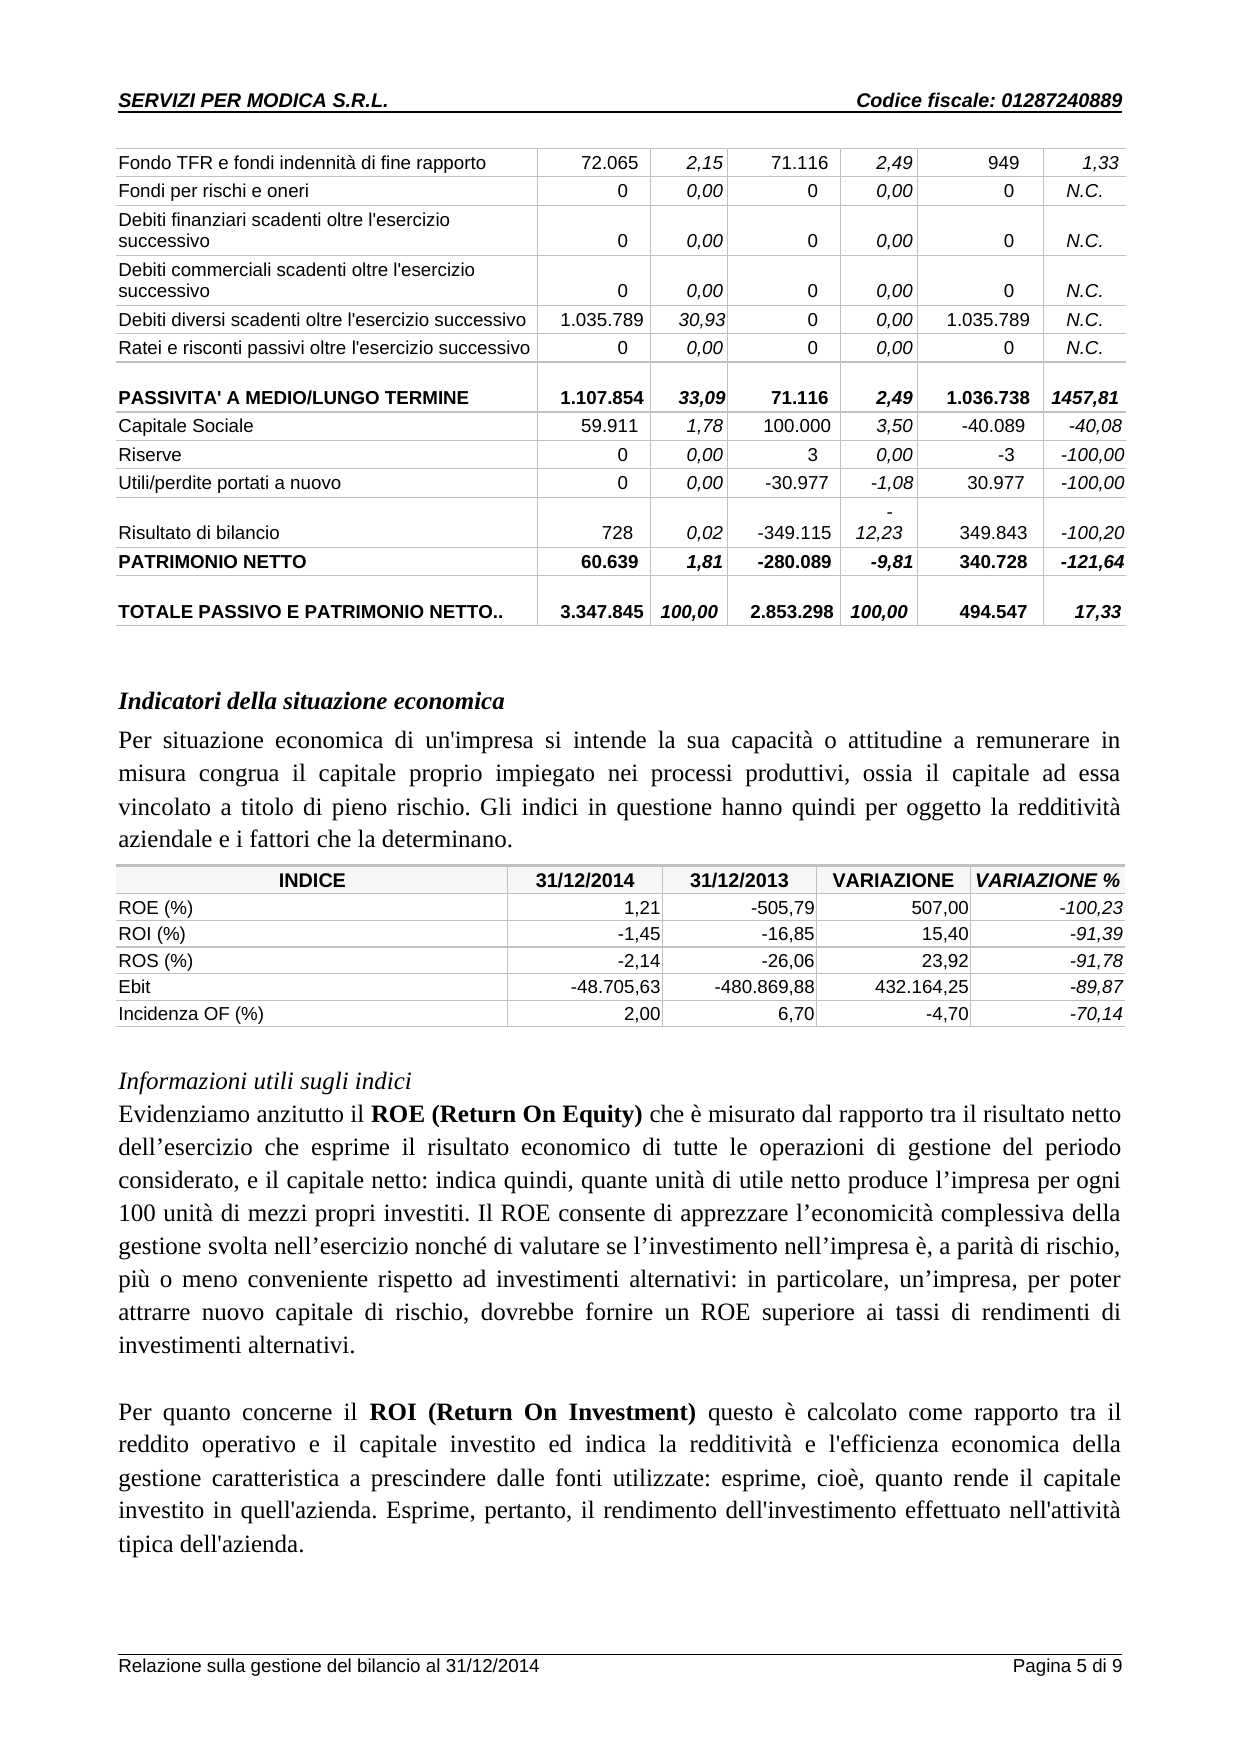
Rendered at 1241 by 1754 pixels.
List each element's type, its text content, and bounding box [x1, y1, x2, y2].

table_cell #ANA03314 3,50#ANA03314End [841, 413, 917, 440]
table_cell #ANA03356 -121,64#ANA03356End [1044, 548, 1126, 575]
table_cell #ANA03284 0,00#ANA03284End [841, 306, 917, 333]
table_header VARIAZIONE [817, 867, 970, 893]
table_cell #ANA03304 2,49#ANA03304End [841, 363, 917, 411]
table_cell Debiti diversi scadenti oltre l'esercizio successivo [116, 306, 537, 333]
table_cell TOTALE PASSIVO E PATRIMONIO NETTO.. [116, 576, 537, 625]
table_cell #ANA03331 0#ANA03331End [538, 469, 650, 497]
table_cell #IND00032 -26,06#IND00032End [663, 948, 816, 973]
table_cell #ANA03292 0,00#ANA03292End [651, 334, 727, 361]
table_cell #ANA03271 0#ANA03271End [538, 256, 650, 304]
table_header VARIAZIONE % [971, 867, 1125, 893]
table_cell ROI (%) [116, 921, 507, 946]
table_cell #ANA03324 0,00#ANA03324End [841, 441, 917, 468]
table_cell #ANA03274 0,00#ANA03274End [841, 256, 917, 304]
table_cell #ANA03344 -12,23#ANA03344End [841, 498, 917, 547]
table_cell #ANA03342 0,02#ANA03342End [651, 498, 727, 547]
table_cell #IND00013 507,00#IND00013End [817, 894, 970, 920]
table_cell #IND00041 -48.705,63#IND00041End [508, 974, 662, 999]
table_cell #ANA03343 -349.115#ANA03343End [728, 498, 840, 547]
table_cell #IND00023 15,40#IND00023End [817, 921, 970, 946]
table_cell #ANA03285 1.035.789#ANA03285End [918, 306, 1043, 333]
table_cell Risultato di bilancio [116, 498, 537, 547]
table_cell ROE (%) [116, 894, 507, 920]
table_cell Capitale Sociale [116, 413, 537, 440]
table_cell #ANA03261 0#ANA03261End [538, 206, 650, 254]
table_cell #ANA03302 33,09#ANA03302End [651, 363, 727, 411]
table_cell #ANA03334 -1,08#ANA03334End [841, 469, 917, 497]
table_cell #ANA03355 340.728#ANA03355End [918, 548, 1043, 575]
table_cell Utili/perdite portati a nuovo [116, 469, 537, 497]
table_cell #IND00021 -1,45#IND00021End [508, 921, 662, 946]
table_cell #ANA03245 949#ANA03245End [918, 149, 1043, 176]
table_cell #ANA03281 1.035.789#ANA03281End [538, 306, 650, 333]
table_cell Debiti commerciali scadenti oltre l'esercizio successivo [116, 256, 537, 304]
table_cell #ANA03286N.C.#ANA03286End [1044, 306, 1126, 333]
table_cell #IND00011 1,21#IND00011End [508, 894, 662, 920]
table_cell #ANA03326 -100,00#ANA03326End [1044, 441, 1126, 468]
table_cell #ANA03272 0,00#ANA03272End [651, 256, 727, 304]
table_cell #ANA03315 -40.089#ANA03315End [918, 413, 1043, 440]
table_cell #ANA03341 728#ANA03341End [538, 498, 650, 547]
table_cell #ANA03332 0,00#ANA03332End [651, 469, 727, 497]
table_cell #ANA03322 0,00#ANA03322End [651, 441, 727, 468]
table_cell #ANA03265 0#ANA03265End [918, 206, 1043, 254]
table_cell #IND00034 -91,78#IND00034End [971, 948, 1125, 973]
table_cell Fondi per rischi e oneri [116, 177, 537, 204]
table_cell #IND00044 -89,87#IND00044End [971, 974, 1125, 999]
table_cell #IND00052 6,70#IND00052End [663, 1001, 816, 1026]
table_cell #ANA03255 0#ANA03255End [918, 177, 1043, 204]
text Evidenziamo anzitutto il ROE (Return On Equity) che è misurato dal rapporto tra il risultato netto dell’esercizio che esprime il risultato economico di tutte le operazioni di gestione del periodo considerato, e il capitale netto: indica quindi, quante unità di utile netto produce l’impresa per ogni 100 unità di mezzi propri investiti. Il ROE consente di apprezzare l’economicità complessiva della gestione svolta nell’esercizio nonché di valutare se l’investimento nell’impresa è, a parità di rischio, più o meno conveniente rispetto ad investimenti alternativi: in particolare, un’impresa, per poter attrarre nuovo capitale di rischio, dovrebbe fornire un ROE superiore ai tassi di rendimenti di investimenti alternativi. [118, 1099, 1122, 1359]
table_cell #ANA03253 0#ANA03253End [728, 177, 840, 204]
table_cell #ANA03252 0,00#ANA03252End [651, 177, 727, 204]
table_cell PASSIVITA' A MEDIO/LUNGO TERMINE [116, 363, 537, 411]
table_cell #ANA03311 59.911#ANA03311End [538, 413, 650, 440]
table_cell #ANA03365 494.547#ANA03365End [918, 576, 1043, 625]
table_cell #ANA03296N.C.#ANA03296End [1044, 334, 1126, 361]
text Per quanto concerne il ROI (Return On Investment) questo è calcolato come rapporto tra il reddito operativo e il capitale investito ed indica la redditività e l'efficienza economica della gestione caratteristica a prescindere dalle fonti utilizzate: esprime, cioè, quanto rende il capitale investito in quell'azienda. Esprime, pertanto, il rendimento dell'investimento effettuato nell'attività tipica dell'azienda. [118, 1397, 1122, 1557]
text Per situazione economica di un'impresa si intende la sua capacità o attitudine a remunerare in misura congrua il capitale proprio impiegato nei processi produttivi, ossia il capitale ad essa vincolato a titolo di pieno rischio. Gli indici in questione hanno quindi per oggetto la redditività aziendale e i fattori che la determinano. [118, 726, 1122, 853]
table_cell #ANA03303 71.116#ANA03303End [728, 363, 840, 411]
table_cell #ANA03333 -30.977#ANA03333End [728, 469, 840, 497]
table_cell #ANA03362 100,00#ANA03362End [651, 576, 727, 625]
table_header #BIL0000631/12/2013#BIL00006End [663, 867, 816, 893]
table_header INDICE [116, 867, 507, 893]
table_cell #ANA03283 0#ANA03283End [728, 306, 840, 333]
table_cell #ANA03306 1457,81#ANA03306End [1044, 363, 1126, 411]
text Informazioni utili sugli indici [118, 1066, 1122, 1095]
table_cell #ANA03276N.C.#ANA03276End [1044, 256, 1126, 304]
table_cell #ANA03246 1,33#ANA03246End [1044, 149, 1126, 176]
table_cell #IND00054 -70,14#IND00054End [971, 1001, 1125, 1026]
table_header #BIL0000431/12/2014#BIL00004End [508, 867, 662, 893]
table_cell #ANA03363 2.853.298#ANA03363End [728, 576, 840, 625]
table_cell #ANA03312 1,78#ANA03312End [651, 413, 727, 440]
table_cell #ANA03335 30.977#ANA03335End [918, 469, 1043, 497]
table_cell #ANA03316 -40,08#ANA03316End [1044, 413, 1126, 440]
table_cell #IND00012 -505,79#IND00012End [663, 894, 816, 920]
table_cell Incidenza OF (%) [116, 1001, 507, 1026]
table_cell #ANA03273 0#ANA03273End [728, 256, 840, 304]
table_cell PATRIMONIO NETTO [116, 548, 537, 575]
table_cell #IND00033 23,92#IND00033End [817, 948, 970, 973]
table_cell #ANA03262 0,00#ANA03262End [651, 206, 727, 254]
table_cell #ANA03266N.C.#ANA03266End [1044, 206, 1126, 254]
table_cell #ANA03353 -280.089#ANA03353End [728, 548, 840, 575]
table_cell Ebit [116, 974, 507, 999]
table_cell #ANA03291 0#ANA03291End [538, 334, 650, 361]
table_cell #ANA03254 0,00#ANA03254End [841, 177, 917, 204]
table_cell #ANA03243 71.116#ANA03243End [728, 149, 840, 176]
table_cell #IND00051 2,00#IND00051End [508, 1001, 662, 1026]
table_cell #ANA03256N.C.#ANA03256End [1044, 177, 1126, 204]
table_cell #IND00024 -91,39#IND00024End [971, 921, 1125, 946]
table_cell #IND00031 -2,14#IND00031End [508, 948, 662, 973]
table_cell #IND00014 -100,23#IND00014End [971, 894, 1125, 920]
table_cell Fondo TFR e fondi indennità di fine rapporto [116, 149, 537, 176]
table_cell #ANA03242 2,15#ANA03242End [651, 149, 727, 176]
table_cell #IND00043 432.164,25#IND00043End [817, 974, 970, 999]
table_cell #ANA03361 3.347.845#ANA03361End [538, 576, 650, 625]
table_cell Riserve [116, 441, 537, 468]
table_cell #ANA03251 0#ANA03251End [538, 177, 650, 204]
table_cell #ANA03354 -9,81#ANA03354End [841, 548, 917, 575]
table_cell #ANA03293 0#ANA03293End [728, 334, 840, 361]
table_cell #ANA03244 2,49#ANA03244End [841, 149, 917, 176]
table_cell #ANA03301 1.107.854#ANA03301End [538, 363, 650, 411]
table_cell #ANA03346 -100,20#ANA03346End [1044, 498, 1126, 547]
table_cell #ANA03323 3#ANA03323End [728, 441, 840, 468]
table_cell #IND00053 -4,70#IND00053End [817, 1001, 970, 1026]
table_cell #ANA03325 -3#ANA03325End [918, 441, 1043, 468]
table_cell #ANA03264 0,00#ANA03264End [841, 206, 917, 254]
table_cell #ANA03364 100,00#ANA03364End [841, 576, 917, 625]
table_cell ROS (%) [116, 948, 507, 973]
table_cell #ANA03321 0#ANA03321End [538, 441, 650, 468]
table_cell #ANA03295 0#ANA03295End [918, 334, 1043, 361]
table_cell #ANA03263 0#ANA03263End [728, 206, 840, 254]
table_cell Ratei e risconti passivi oltre l'esercizio successivo [116, 334, 537, 361]
table_cell #ANA03351 60.639#ANA03351End [538, 548, 650, 575]
table_cell #ANA03352 1,81#ANA03352End [651, 548, 727, 575]
text Indicatori della situazione economica [118, 686, 1122, 715]
table_cell #ANA03275 0#ANA03275End [918, 256, 1043, 304]
table_cell #ANA03313 100.000#ANA03313End [728, 413, 840, 440]
table_cell #ANA03282 30,93#ANA03282End [651, 306, 727, 333]
table_cell #IND00022 -16,85#IND00022End [663, 921, 816, 946]
table_cell #ANA03345 349.843#ANA03345End [918, 498, 1043, 547]
table_cell #ANA03294 0,00#ANA03294End [841, 334, 917, 361]
table_cell Debiti finanziari scadenti oltre l'esercizio successivo [116, 206, 537, 254]
table_cell #ANA03305 1.036.738#ANA03305End [918, 363, 1043, 411]
table_cell #ANA03241 72.065#ANA03241End [538, 149, 650, 176]
table_cell #IND00042 -480.869,88#IND00042End [663, 974, 816, 999]
table_cell #ANA03336 -100,00#ANA03336End [1044, 469, 1126, 497]
table_cell #ANA03366 17,33#ANA03366End [1044, 576, 1126, 625]
